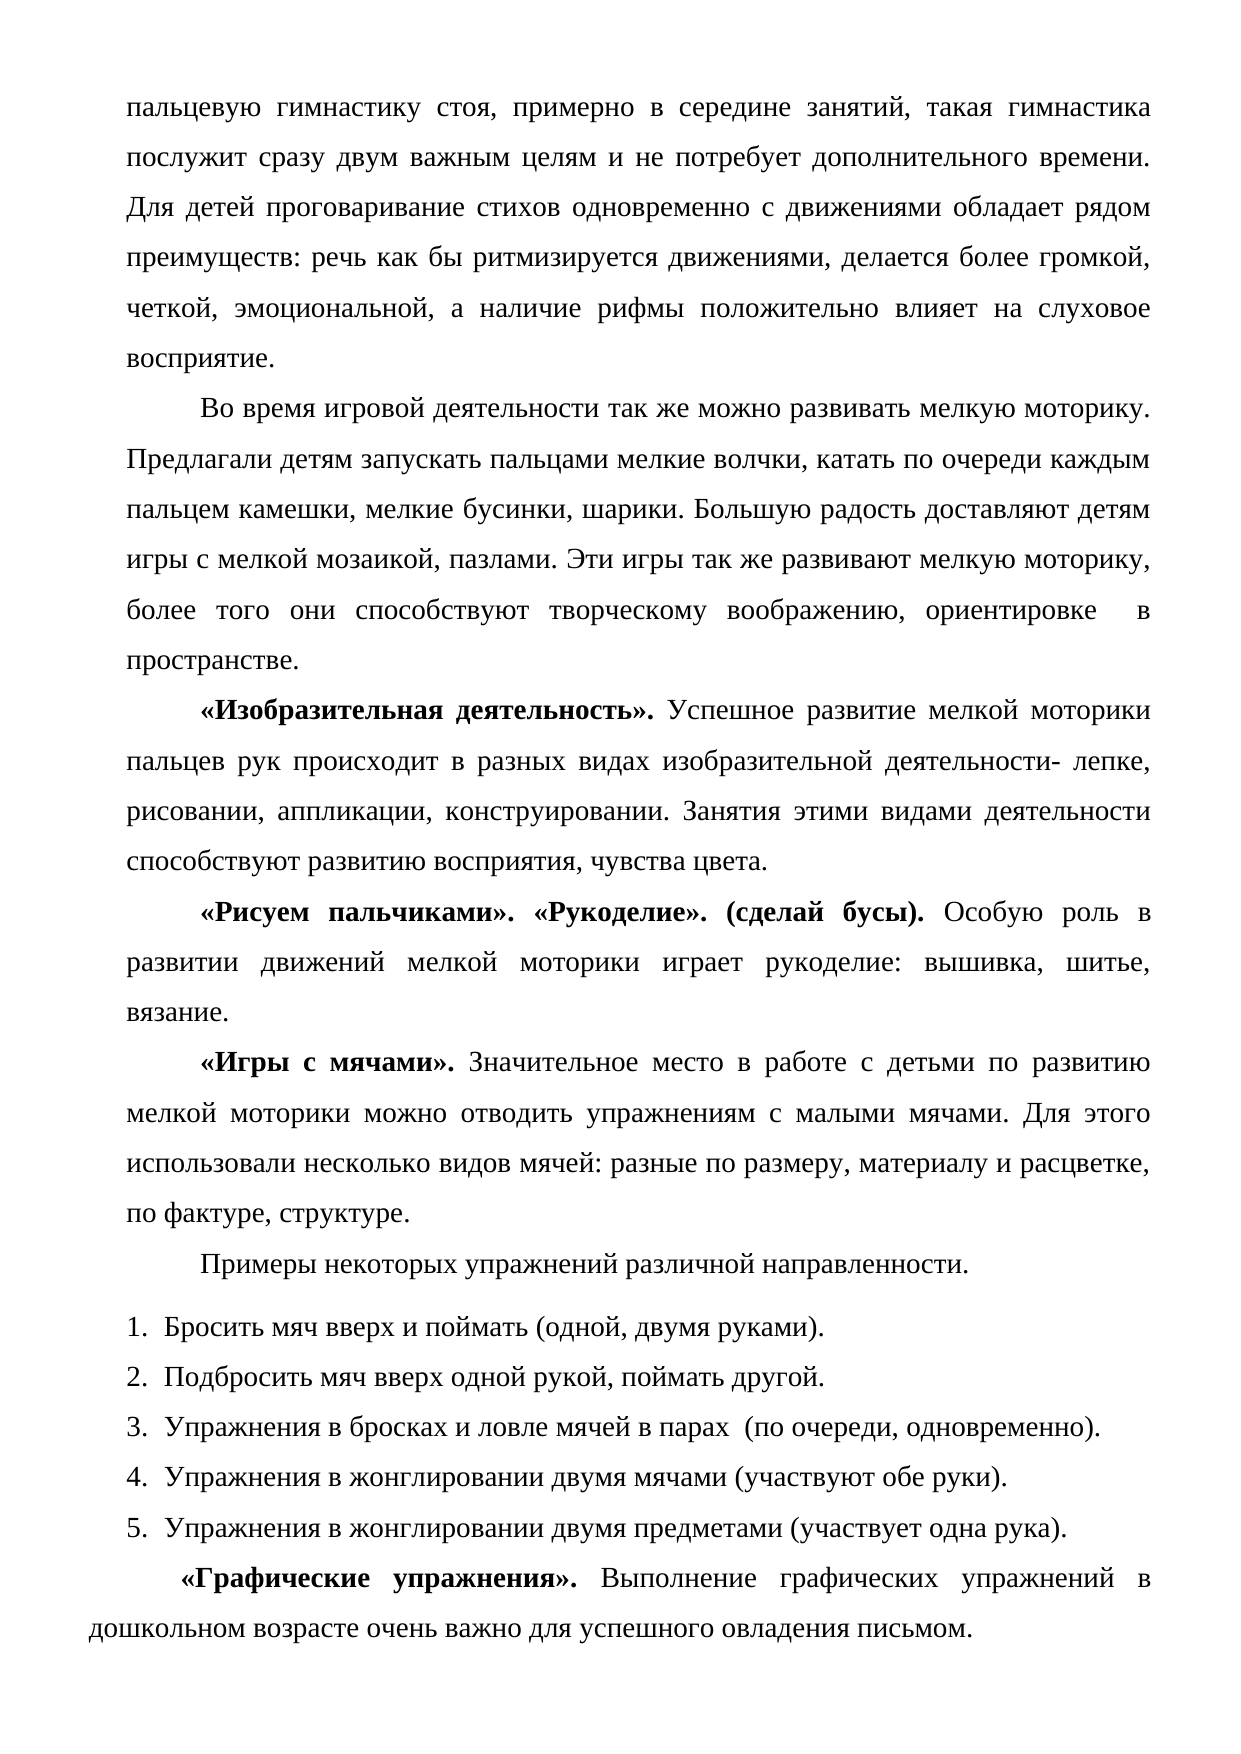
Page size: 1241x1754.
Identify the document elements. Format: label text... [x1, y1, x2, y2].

text Примеры некоторых упражнений различной направленности. [126, 1246, 1152, 1279]
text Во время игровой деятельности так же можно развивать мелкую моторику. Предлагали детям запускать пальцами мелкие волчки, катать по очереди каждым пальцем камешки, мелкие бусинки, шарики. Большую радость доставляют детям игры с мелкой мозаикой, пазлами. Эти игры так же развивают мелкую моторику, более того они способствуют творческому воображению, ориентировке в пространстве. [126, 391, 1152, 676]
list Упражнения в жонглировании двумя мячами (участвуют обе руки). [126, 1459, 1152, 1493]
list Упражнения в жонглировании двумя предметами (участвует одна рука). [126, 1510, 1152, 1543]
text «Графические упражнения». Выполнение графических упражнений в дошкольном возрасте очень важно для успешного овладения письмом. [89, 1560, 1152, 1644]
text «Игры с мячами». Значительное место в работе с детьми по развитию мелкой моторики можно отводить упражнениям с малыми мячами. Для этого использовали несколько видов мячей: разные по размеру, материалу и расцветке, по фактуре, структуре. [126, 1044, 1152, 1229]
text «Рисуем пальчиками». «Рукоделие». (сделай бусы). Особую роль в развитии движений мелкой моторики играет рукоделие: вышивка, шитье, вязание. [126, 894, 1152, 1028]
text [126, 89, 1152, 374]
text «Изобразительная деятельность». Успешное развитие мелкой моторики пальцев рук происходит в разных видах изобразительной деятельности- лепке, рисовании, аппликации, конструировании. Занятия этими видами деятельности способствуют развитию восприятия, чувства цвета. [126, 692, 1152, 877]
list Подбросить мяч вверх одной рукой, поймать другой. [126, 1359, 1152, 1392]
list Бросить мяч вверх и поймать (одной, двумя руками). [126, 1309, 1152, 1342]
list Упражнения в бросках и ловле мячей в парах (по очереди, одновременно). [126, 1409, 1152, 1443]
